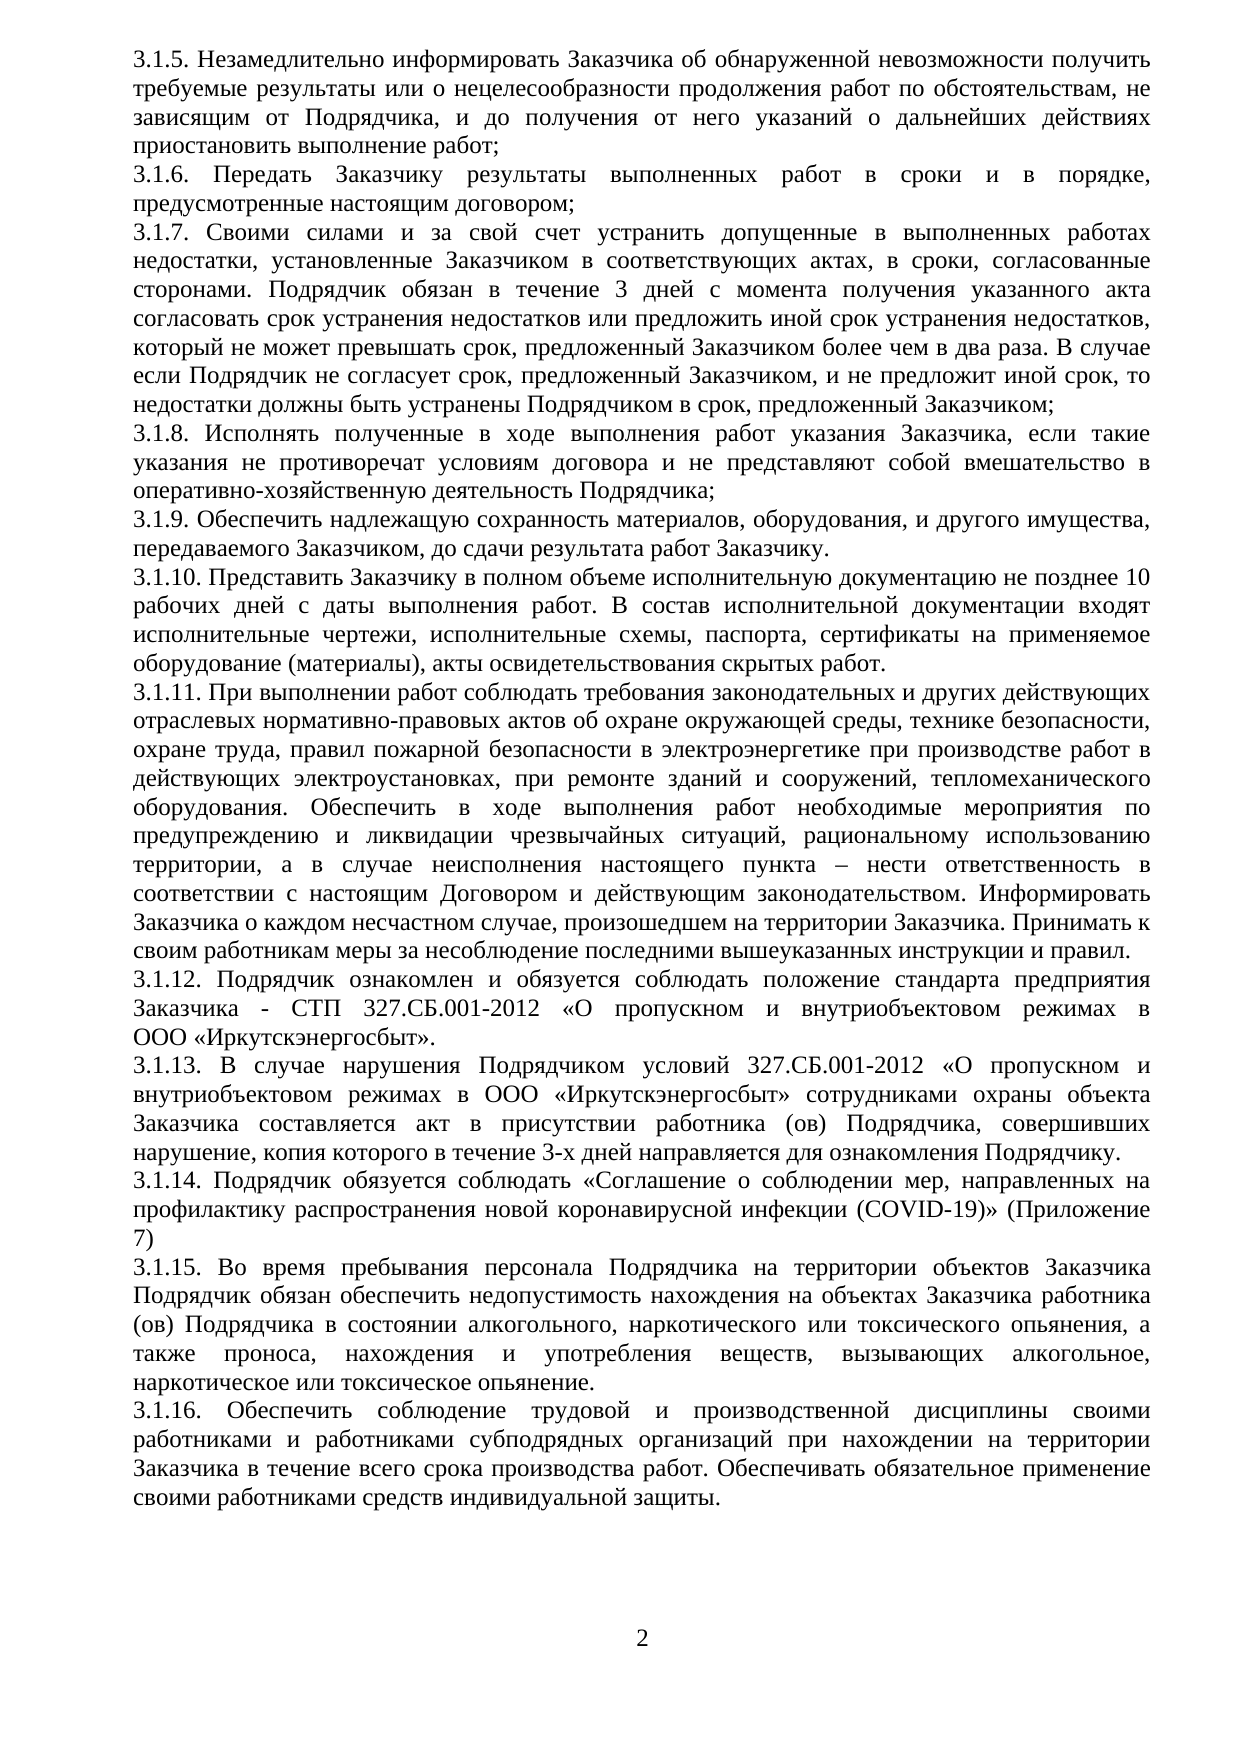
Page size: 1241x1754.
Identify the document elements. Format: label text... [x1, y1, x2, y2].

text 3.1.16. Обеспечить соблюдение трудовой и производственной дисциплины своими работниками и работниками субподрядных организаций при нахождении на территории Заказчика в течение всего срока производства работ. Обеспечивать обязательное применение своими работниками средств индивидуальной защиты. [133, 1396, 1152, 1511]
text 3.1.7. Своими силами и за свой счет устранить допущенные в выполненных работах недостатки, установленные Заказчиком в соответствующих актах, в сроки, согласованные сторонами. Подрядчик обязан в течение 3 дней с момента получения указанного акта согласовать срок устранения недостатков или предложить иной срок устранения недостатков, который не может превышать срок, предложенный Заказчиком более чем в два раза. В случае если Подрядчик не согласует срок, предложенный Заказчиком, и не предложит иной срок, то недостатки должны быть устранены Подрядчиком в срок, предложенный Заказчиком; [133, 217, 1152, 418]
text 3.1.10. Представить Заказчику в полном объеме исполнительную документацию не позднее 10 рабочих дней с даты выполнения работ. В состав исполнительной документации входят исполнительные чертежи, исполнительные схемы, паспорта, сертификаты на применяемое оборудование (материалы), акты освидетельствования скрытых работ. [133, 562, 1152, 677]
text 3.1.5. Незамедлительно информировать Заказчика об обнаруженной невозможности получить требуемые результаты или о нецелесообразности продолжения работ по обстоятельствам, не зависящим от Подрядчика, и до получения от него указаний о дальнейших действиях приостановить выполнение работ; [133, 44, 1152, 159]
text 3.1.15. Во время пребывания персонала Подрядчика на территории объектов Заказчика Подрядчик обязан обеспечить недопустимость нахождения на объектах Заказчика работника (ов) Подрядчика в состоянии алкогольного, наркотического или токсического опьянения, а также проноса, нахождения и употребления веществ, вызывающих алкогольное, наркотическое или токсическое опьянение. [133, 1252, 1152, 1396]
text 3.1.12. Подрядчик ознакомлен и обязуется соблюдать положение стандарта предприятия Заказчика - СТП 327.СБ.001-2012 «О пропускном и внутриобъектовом режимах в ООО «Иркутскэнергосбыт». [133, 964, 1152, 1051]
text 3.1.8. Исполнять полученные в ходе выполнения работ указания Заказчика, если такие указания не противоречат условиям договора и не представляют собой вмешательство в оперативно-хозяйственную деятельность Подрядчика; [133, 418, 1152, 504]
text 3.1.6. Передать Заказчику результаты выполненных работ в сроки и в порядке, предусмотренные настоящим договором; [133, 159, 1152, 217]
text 3.1.9. Обеспечить надлежащую сохранность материалов, оборудования, и другого имущества, передаваемого Заказчиком, до сдачи результата работ Заказчику. [133, 504, 1152, 562]
text 3.1.14. Подрядчик обязуется соблюдать «Соглашение о соблюдении мер, направленных на профилактику распространения новой коронавирусной инфекции (COVID-19)» (Приложение 7) [133, 1166, 1152, 1252]
text 3.1.11. При выполнении работ соблюдать требования законодательных и других действующих отраслевых нормативно-правовых актов об охране окружающей среды, технике безопасности, охране труда, правил пожарной безопасности в электроэнергетике при производстве работ в действующих электроустановках, при ремонте зданий и сооружений, тепломеханического оборудования. Обеспечить в ходе выполнения работ необходимые мероприятия по предупреждению и ликвидации чрезвычайных ситуаций, рациональному использованию территории, а в случае неисполнения настоящего пункта – нести ответственность в соответствии с настоящим Договором и действующим законодательством. Информировать Заказчика о каждом несчастном случае, произошедшем на территории Заказчика. Принимать к своим работникам меры за несоблюдение последними вышеуказанных инструкции и правил. [133, 677, 1152, 964]
text 3.1.13. В случае нарушения Подрядчиком условий 327.СБ.001-2012 «О пропускном и внутриобъектовом режимах в ООО «Иркутскэнергосбыт» сотрудниками охраны объекта Заказчика составляется акт в присутствии работника (ов) Подрядчика, совершивших нарушение, копия которого в течение 3-х дней направляется для ознакомления Подрядчику. [133, 1051, 1152, 1166]
